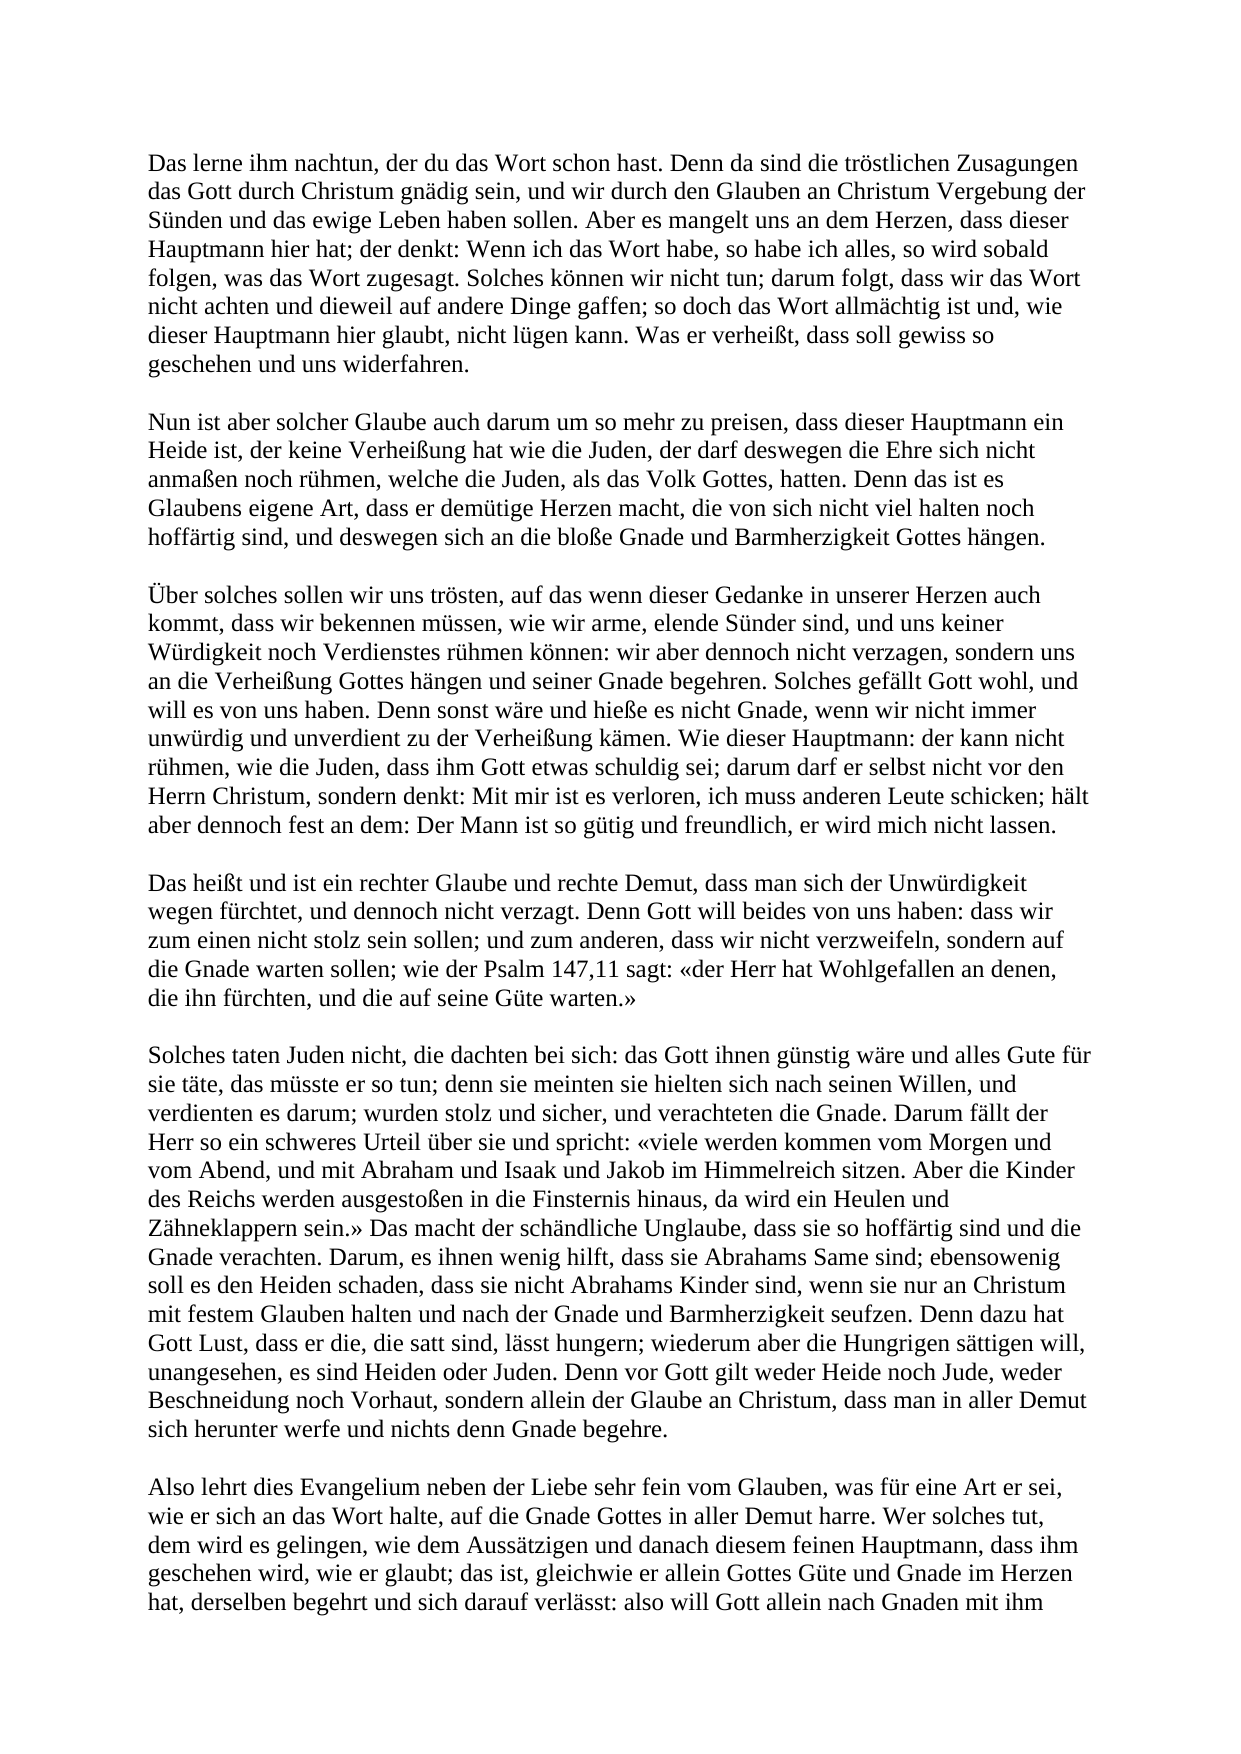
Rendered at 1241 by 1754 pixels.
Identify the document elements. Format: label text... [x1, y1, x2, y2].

text Über solches sollen wir uns trösten, auf das wenn dieser Gedanke in unserer Herzen auch kommt, dass wir bekennen müssen, wie wir arme, elende Sünder sind, und uns keiner Würdigkeit noch Verdienstes rühmen können: wir aber dennoch nicht verzagen, sondern uns an die Verheißung Gottes hängen und seiner Gnade begehren. Solches gefällt Gott wohl, und will es von uns haben. Denn sonst wäre und hieße es nicht Gnade, wenn wir nicht immer unwürdig und unverdient zu der Verheißung kämen. Wie dieser Hauptmann: der kann nicht rühmen, wie die Juden, dass ihm Gott etwas schuldig sei; darum darf er selbst nicht vor den Herrn Christum, sondern denkt: Mit mir ist es verloren, ich muss anderen Leute schicken; hält aber dennoch fest an dem: Der Mann ist so gütig und freundlich, er wird mich nicht lassen. [148, 580, 1093, 838]
text Nun ist aber solcher Glaube auch darum um so mehr zu preisen, dass dieser Hauptmann ein Heide ist, der keine Verheißung hat wie die Juden, der darf deswegen die Ehre sich nicht anmaßen noch rühmen, welche die Juden, als das Volk Gottes, hatten. Denn das ist es Glaubens eigene Art, dass er demütige Herzen macht, die von sich nicht viel halten noch hoffärtig sind, und deswegen sich an die bloße Gnade und Barmherzigkeit Gottes hängen. [148, 407, 1093, 551]
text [148, 1472, 1093, 1616]
text Das heißt und ist ein rechter Glaube und rechte Demut, dass man sich der Unwürdigkeit wegen fürchtet, und dennoch nicht verzagt. Denn Gott will beides von uns haben: dass wir zum einen nicht stolz sein sollen; und zum anderen, dass wir nicht verzweifeln, sondern auf die Gnade warten sollen; wie der Psalm 147,11 sagt: «der Herr hat Wohlgefallen an denen, die ihn fürchten, und die auf seine Güte warten.» [148, 868, 1093, 1011]
text Solches taten Juden nicht, die dachten bei sich: das Gott ihnen günstig wäre und alles Gute für sie täte, das müsste er so tun; denn sie meinten sie hielten sich nach seinen Willen, und verdienten es darum; wurden stolz und sicher, und verachteten die Gnade. Darum fällt der Herr so ein schweres Urteil über sie und spricht: «viele werden kommen vom Morgen und vom Abend, und mit Abraham und Isaak und Jakob im Himmelreich sitzen. Aber die Kinder des Reichs werden ausgestoßen in die Finsternis hinaus, da wird ein Heulen und Zähneklappern sein.» Das macht der schändliche Unglaube, dass sie so hoffärtig sind und die Gnade verachten. Darum, es ihnen wenig hilft, dass sie Abrahams Same sind; ebensowenig soll es den Heiden schaden, dass sie nicht Abrahams Kinder sind, wenn sie nur an Christum mit festem Glauben halten und nach der Gnade und Barmherzigkeit seufzen. Denn dazu hat Gott Lust, dass er die, die satt sind, lässt hungern; wiederum aber die Hungrigen sättigen will, unangesehen, es sind Heiden oder Juden. Denn vor Gott gilt weder Heide noch Jude, weder Beschneidung noch Vorhaut, sondern allein der Glaube an Christum, dass man in aller Demut sich herunter werfe und nichts denn Gnade begehre. [148, 1041, 1093, 1443]
text Das lerne ihm nachtun, der du das Wort schon hast. Denn da sind die tröstlichen Zusagungen das Gott durch Christum gnädig sein, und wir durch den Glauben an Christum Vergebung der Sünden und das ewige Leben haben sollen. Aber es mangelt uns an dem Herzen, dass dieser Hauptmann hier hat; der denkt: Wenn ich das Wort habe, so habe ich alles, so wird sobald folgen, was das Wort zugesagt. Solches können wir nicht tun; darum folgt, dass wir das Wort nicht achten und dieweil auf andere Dinge gaffen; so doch das Wort allmächtig ist und, wie dieser Hauptmann hier glaubt, nicht lügen kann. Was er verheißt, dass soll gewiss so geschehen und uns widerfahren. [148, 148, 1093, 378]
